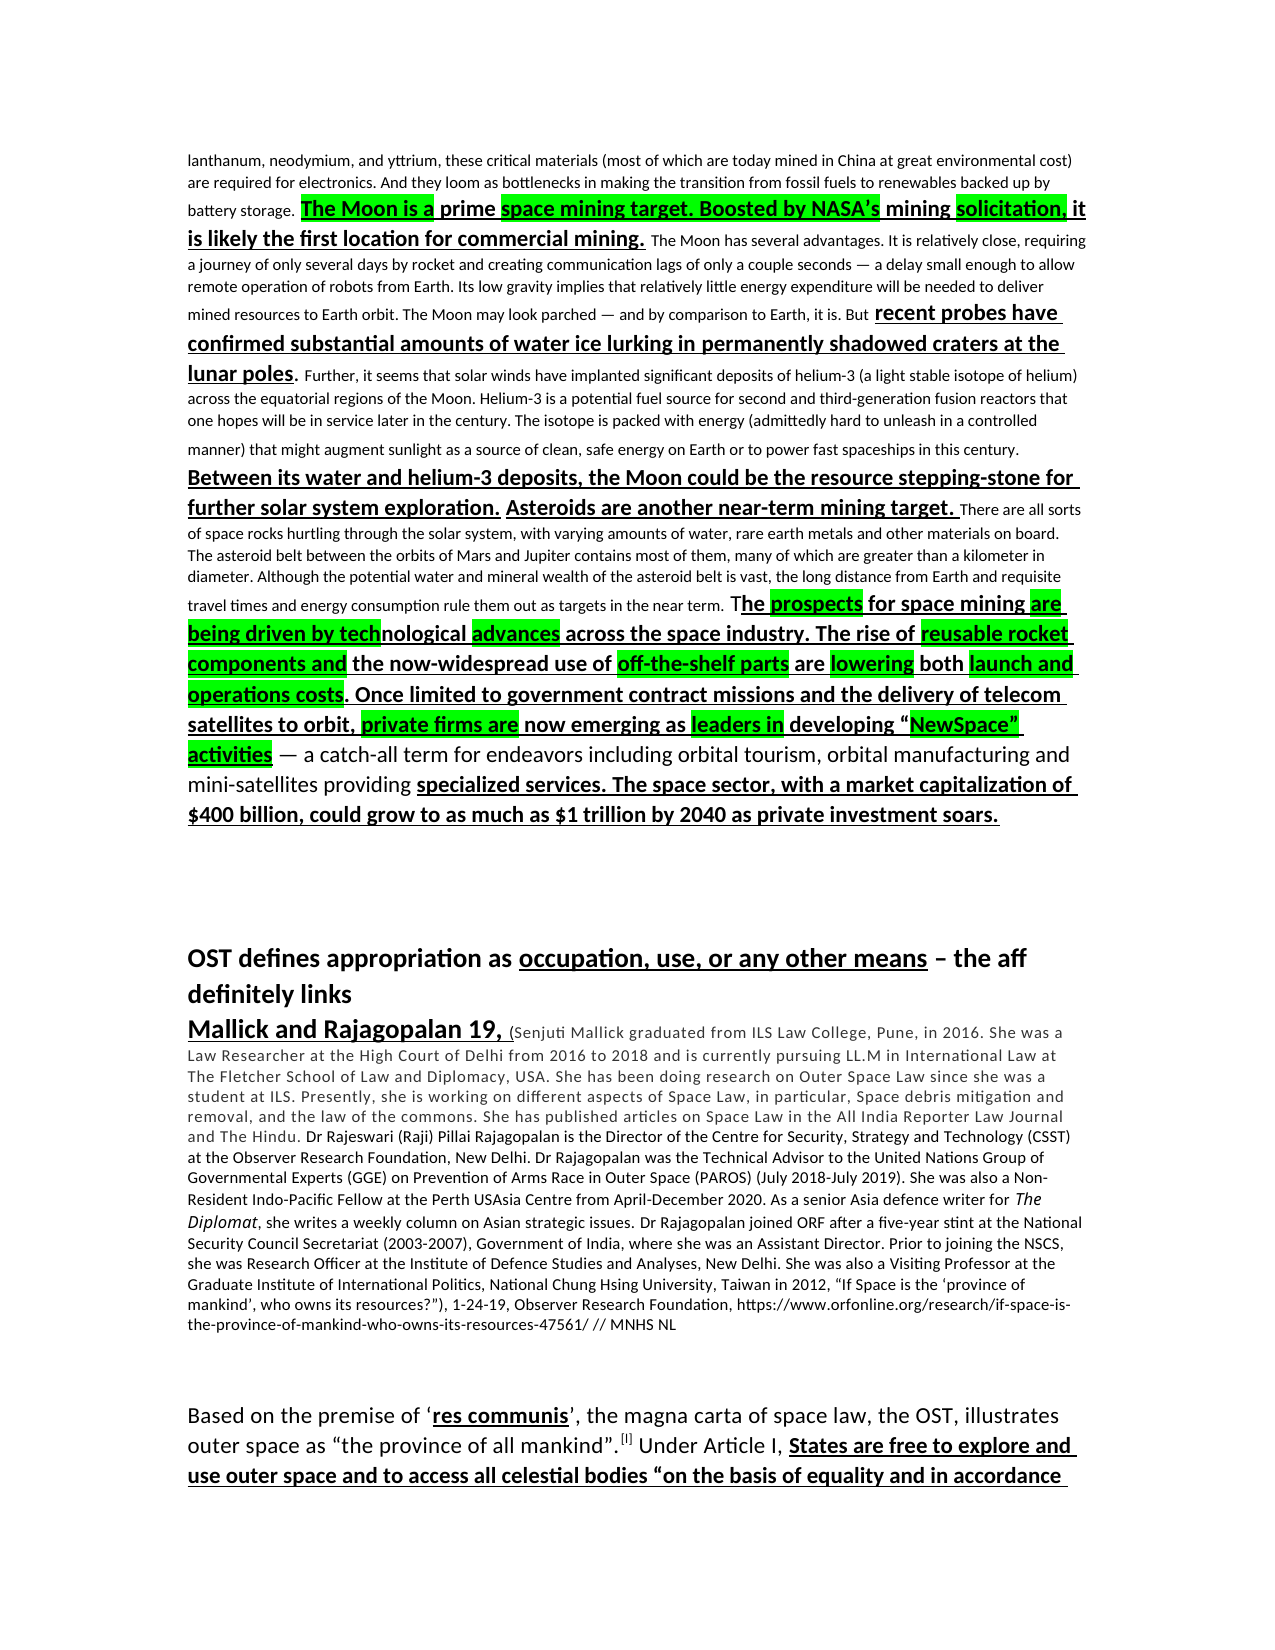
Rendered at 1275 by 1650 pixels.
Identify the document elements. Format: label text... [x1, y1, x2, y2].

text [187, 150, 1087, 829]
text Mallick and Rajagopalan 19, (Senjuti Mallick graduated from ILS Law College, Pune, in 2016. She was a Law Researcher at the High Court of Delhi from 2016 to 2018 and is currently pursuing LL.M in International Law at The Fletcher School of Law and Diplomacy, USA. She has been doing research on Outer Space Law since she was a student at ILS. Presently, she is working on different aspects of Space Law, in particular, Space debris mitigation and removal, and the law of the commons. She has published articles on Space Law in the All India Reporter Law Journal and The Hindu. Dr Rajeswari (Raji) Pillai Rajagopalan is the Director of the Centre for Security, Strategy and Technology (CSST) at the Observer Research Foundation, New Delhi. Dr Rajagopalan was the Technical Advisor to the United Nations Group of Governmental Experts (GGE) on Prevention of Arms Race in Outer Space (PAROS) (July 2018-July 2019). She was also a Non-Resident Indo-Pacific Fellow at the Perth USAsia Centre from April-December 2020. As a senior Asia defence writer for The Diplomat, she writes a weekly column on Asian strategic issues. Dr Rajagopalan joined ORF after a five-year stint at the National Security Council Secretariat (2003-2007), Government of India, where she was an Assistant Director. Prior to joining the NSCS, she was Research Officer at the Institute of Defence Studies and Analyses, New Delhi. She was also a Visiting Professor at the Graduate Institute of International Politics, National Chung Hsing University, Taiwan in 2012, “If Space is the ‘province of mankind’, who owns its resources?”), 1-24-19, Observer Research Foundation, https://www.orfonline.org/research/if-space-is-the-province-of-mankind-who-owns-its-resources-47561/ // MNHS NL [187, 1012, 1087, 1335]
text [187, 1401, 1087, 1489]
subtitle OST defines appropriation as occupation, use, or any other means – the aff definitely links [187, 941, 1087, 1010]
